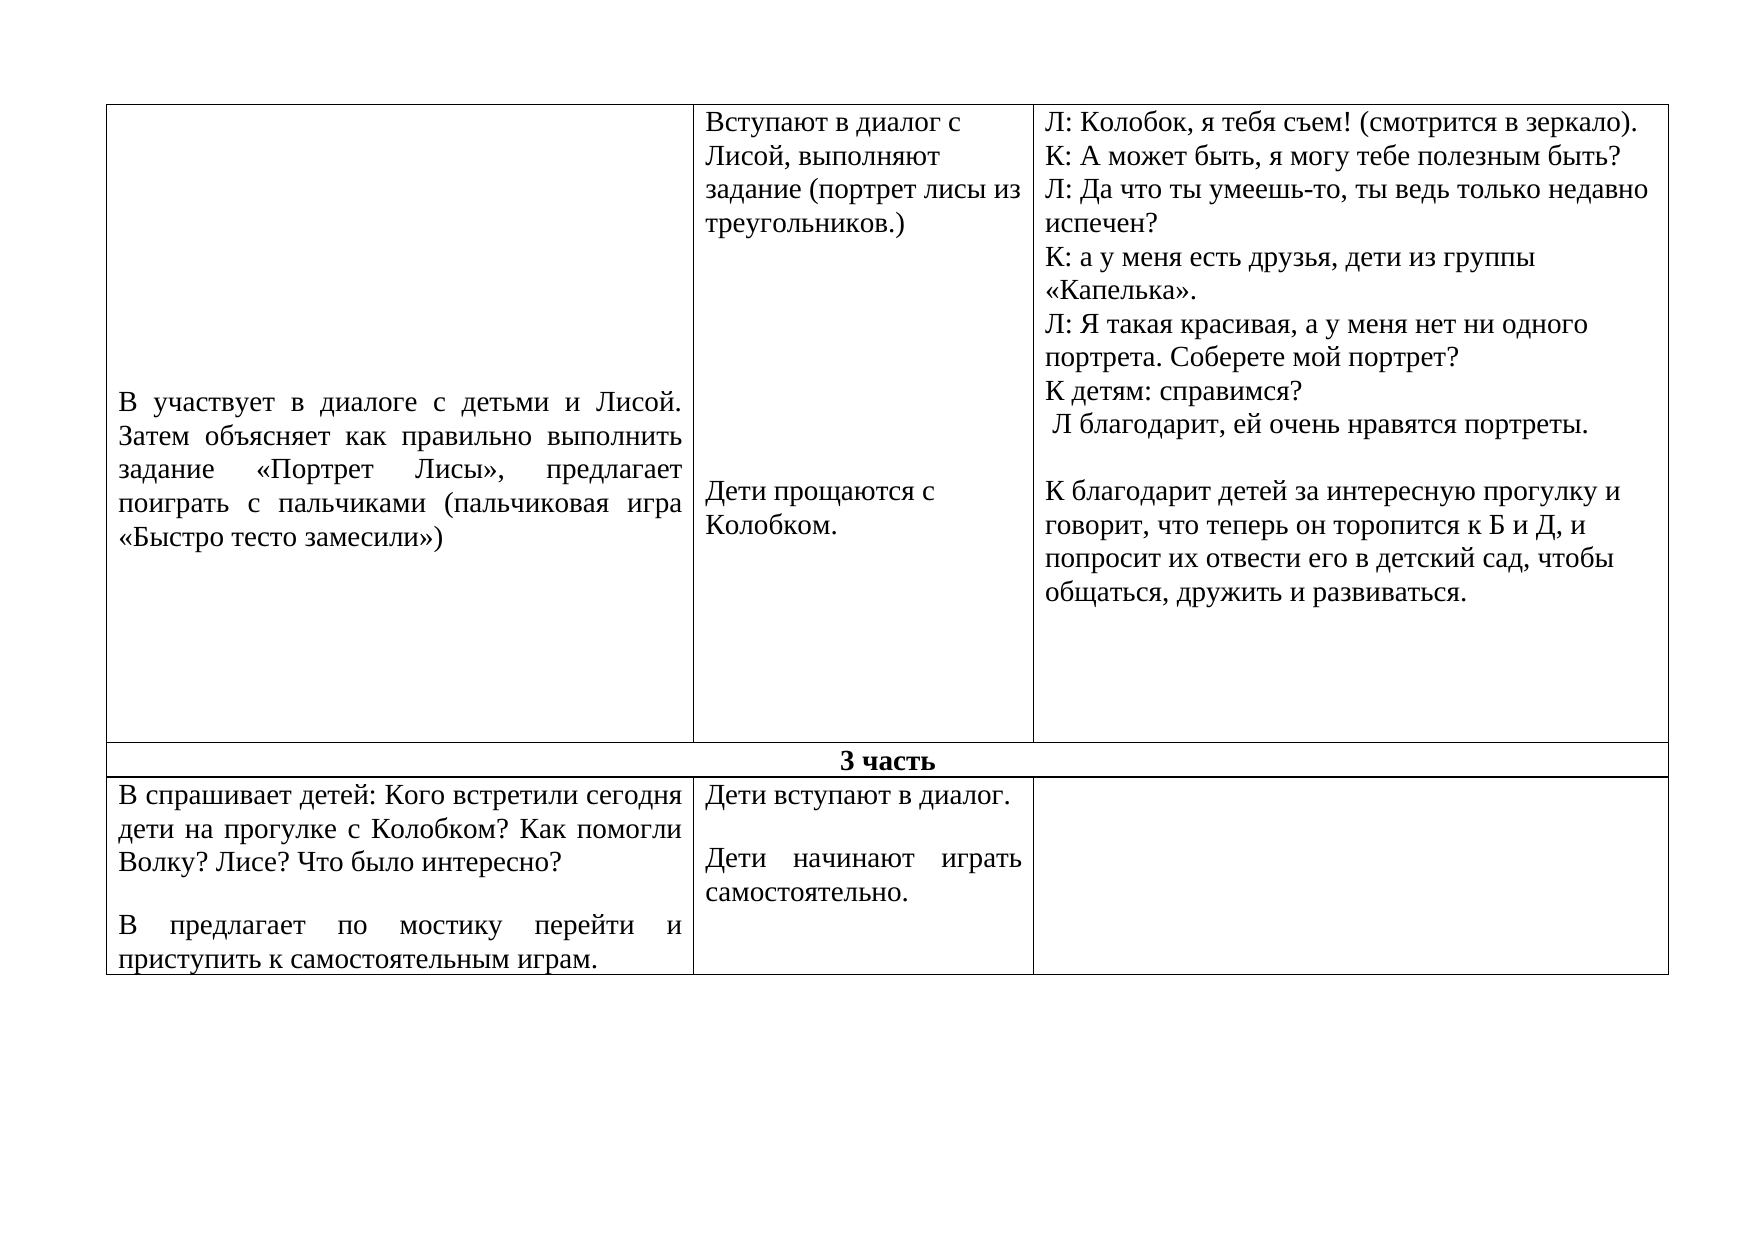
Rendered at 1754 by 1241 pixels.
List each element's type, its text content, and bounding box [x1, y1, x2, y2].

table_cell [1034, 778, 1668, 974]
table_cell 3 часть [107, 743, 1668, 776]
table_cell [694, 105, 1033, 742]
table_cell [107, 105, 693, 742]
table_cell Дети вступают в диалог. Дети начинают играть самостоятельно. [694, 778, 1033, 974]
table_cell В спрашивает детей: Кого встретили сегодня дети на прогулке с Колобком? Как помогли Волку? Лисе? Что было интересно? В предлагает по мостику перейти и приступить к самостоятельным играм. [107, 778, 693, 974]
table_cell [1034, 105, 1668, 742]
